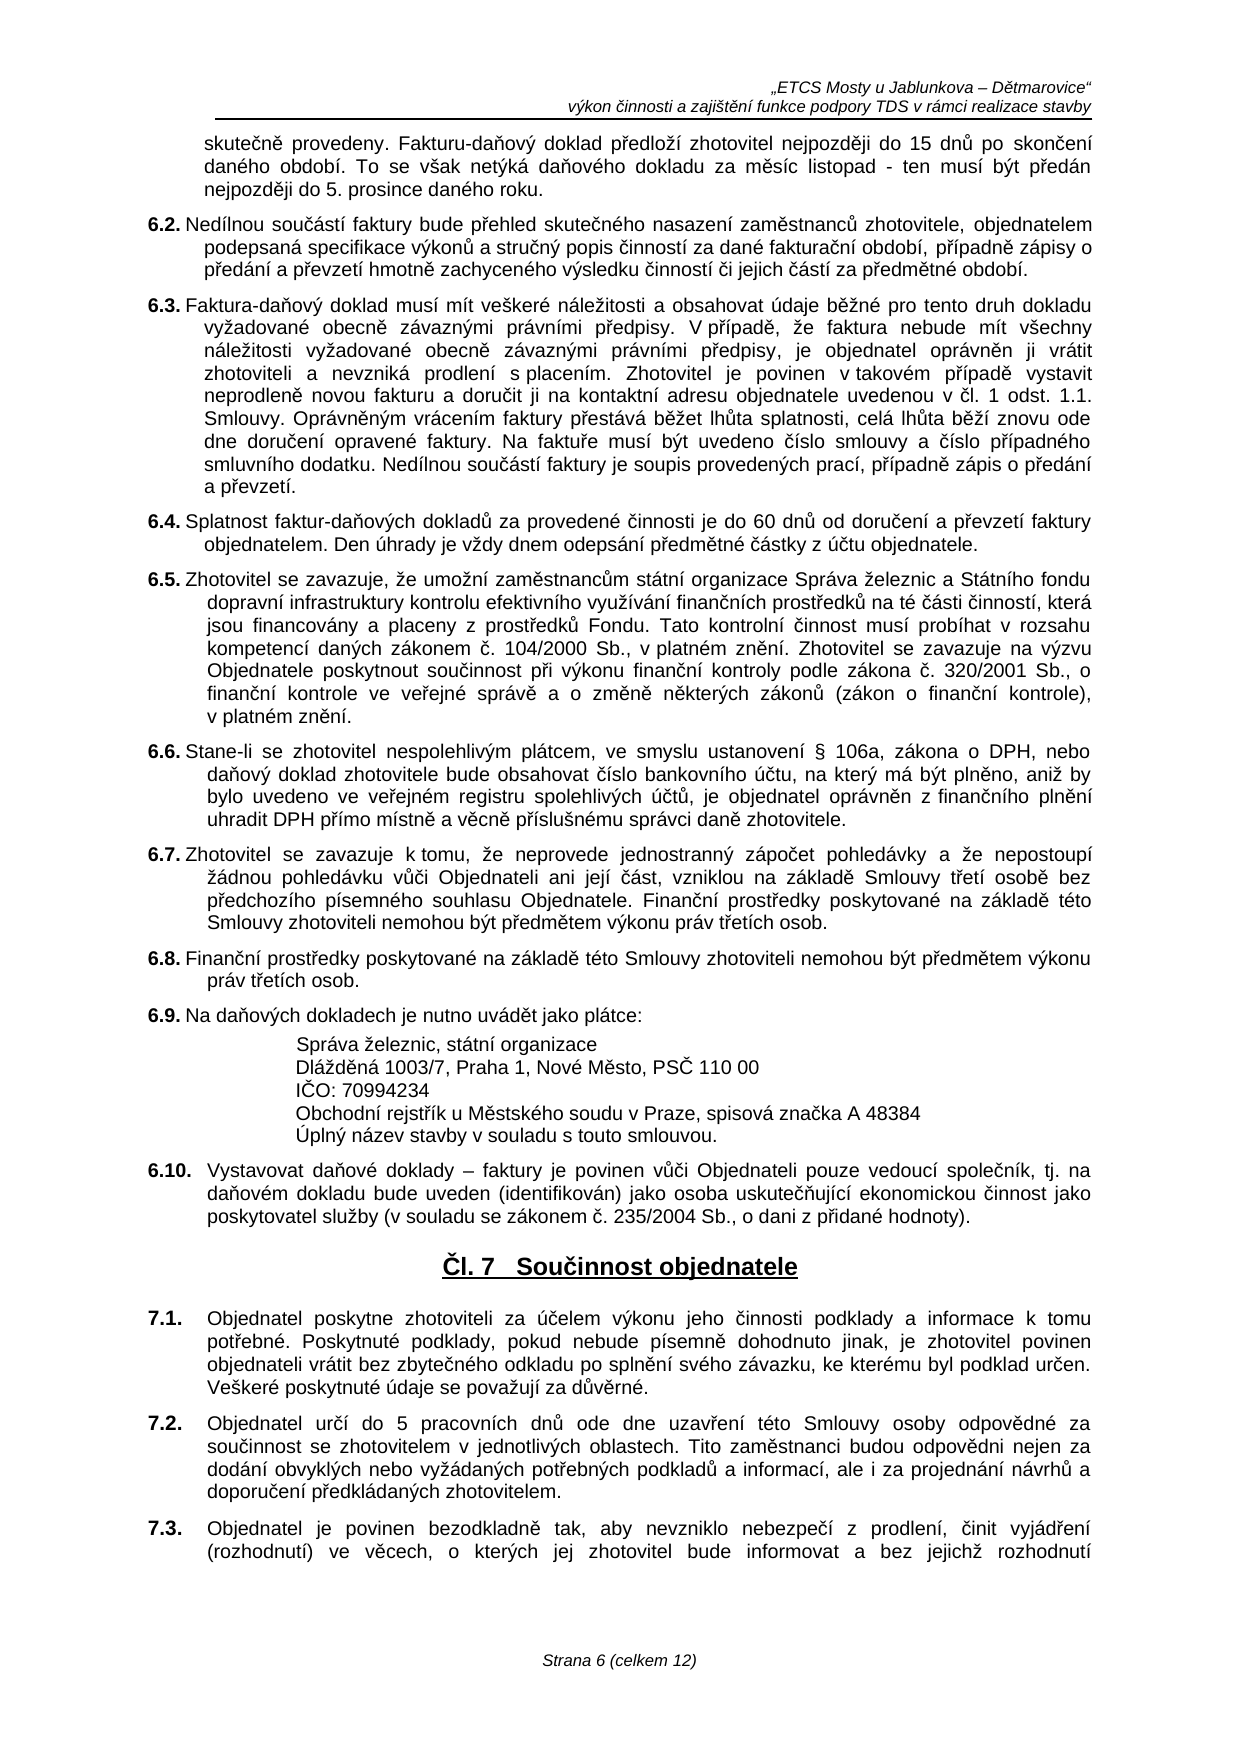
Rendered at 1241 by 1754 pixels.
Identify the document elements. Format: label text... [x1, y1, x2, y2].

list Splatnost faktur-daňových dokladů za provedené činnosti je do 60 dnů od doručení a převzetí faktury objednatelem. Den úhrady je vždy dnem odepsání předmětné částky z účtu objednatele. [148, 510, 1092, 556]
text Obchodní rejstřík u Městského soudu v Praze, spisová značka A 48384 [222, 1101, 1092, 1124]
text Správa železnic, státní organizace [259, 1033, 1092, 1056]
text Dlážděná 1003/7, Praha 1, Nové Město, PSČ 110 00 [222, 1056, 1092, 1079]
list Nedílnou součástí faktury bude přehled skutečného nasazení zaměstnanců zhotovitele, objednatelem podepsaná specifikace výkonů a stručný popis činností za dané fakturační období, případně zápisy o předání a převzetí hmotně zachyceného výsledku činností či jejich částí za předmětné období. [148, 213, 1092, 281]
text IČO: 70994234 [222, 1079, 1092, 1101]
list Zhotovitel se zavazuje, že umožní zaměstnancům státní organizace Správa železnic a Státního fondu dopravní infrastruktury kontrolu efektivního využívání finančních prostředků na té části činností, která jsou financovány a placeny z prostředků Fondu. Tato kontrolní činnost musí probíhat v rozsahu kompetencí daných zákonem č. 104/2000 Sb., v platném znění. Zhotovitel se zavazuje na výzvu Objednatele poskytnout součinnost při výkonu finanční kontroly podle zákona č. 320/2001 Sb., o finanční kontrole ve veřejné správě a o změně některých zákonů (zákon o finanční kontrole), v platném znění. [148, 568, 1092, 727]
list Zhotovitel se zavazuje k tomu, že neprovede jednostranný zápočet pohledávky a že nepostoupí žádnou pohledávku vůči Objednateli ani její část, vzniklou na základě Smlouvy třetí osobě bez předchozího písemného souhlasu Objednatele. Finanční prostředky poskytované na základě této Smlouvy zhotoviteli nemohou být předmětem výkonu práv třetích osob. [148, 843, 1092, 934]
list Objednatel určí do 5 pracovních dnů ode dne uzavření této Smlouvy osoby odpovědné za součinnost se zhotovitelem v jednotlivých oblastech. Tito zaměstnanci budou odpovědni nejen za dodání obvyklých nebo vyžádaných potřebných podkladů a informací, ale i za projednání návrhů a doporučení předkládaných zhotovitelem. [148, 1411, 1092, 1503]
list Finanční prostředky poskytované na základě této Smlouvy zhotoviteli nemohou být předmětem výkonu práv třetích osob. [148, 946, 1092, 992]
list Vystavovat daňové doklady – faktury je povinen vůči Objednateli pouze vedoucí společník, tj. na daňovém dokladu bude uveden (identifikován) jako osoba uskutečňující ekonomickou činnost jako poskytovatel služby (v souladu se zákonem č. 235/2004 Sb., o dani z přidané hodnoty). [148, 1159, 1092, 1227]
list Faktura-daňový doklad musí mít veškeré náležitosti a obsahovat údaje běžné pro tento druh dokladu vyžadované obecně závaznými právními předpisy. V případě, že faktura nebude mít všechny náležitosti vyžadované obecně závaznými právními předpisy, je objednatel oprávněn ji vrátit zhotoviteli a nevzniká prodlení s placením. Zhotovitel je povinen v takovém případě vystavit neprodleně novou fakturu a doručit ji na kontaktní adresu objednatele uvedenou v čl. 1 odst. 1.1. Smlouvy. Oprávněným vrácením faktury přestává běžet lhůta splatnosti, celá lhůta běží znovu ode dne doručení opravené faktury. Na faktuře musí být uvedeno číslo smlouvy a číslo případného smluvního dodatku. Nedílnou součástí faktury je soupis provedených prací, případně zápis o předání a převzetí. [148, 293, 1092, 498]
text Úplný název stavby v souladu s touto smlouvou. [222, 1124, 1092, 1147]
list Na daňových dokladech je nutno uvádět jako plátce: [148, 1004, 1092, 1027]
list Objednatel poskytne zhotoviteli za účelem výkonu jeho činnosti podklady a informace k tomu potřebné. Poskytnuté podklady, pokud nebude písemně dohodnuto jinak, je zhotovitel povinen objednateli vrátit bez zbytečného odkladu po splnění svého závazku, ke kterému byl podklad určen. Veškeré poskytnuté údaje se považují za důvěrné. [148, 1306, 1092, 1398]
text Čl. 7 Součinnost objednatele [148, 1252, 1092, 1281]
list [148, 1516, 1092, 1562]
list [148, 132, 1092, 200]
list Stane-li se zhotovitel nespolehlivým plátcem, ve smyslu ustanovení § 106a, zákona o DPH, nebo daňový doklad zhotovitele bude obsahovat číslo bankovního účtu, na který má být plněno, aniž by bylo uvedeno ve veřejném registru spolehlivých účtů, je objednatel oprávněn z finančního plnění uhradit DPH přímo místně a věcně příslušnému správci daně zhotovitele. [148, 740, 1092, 831]
